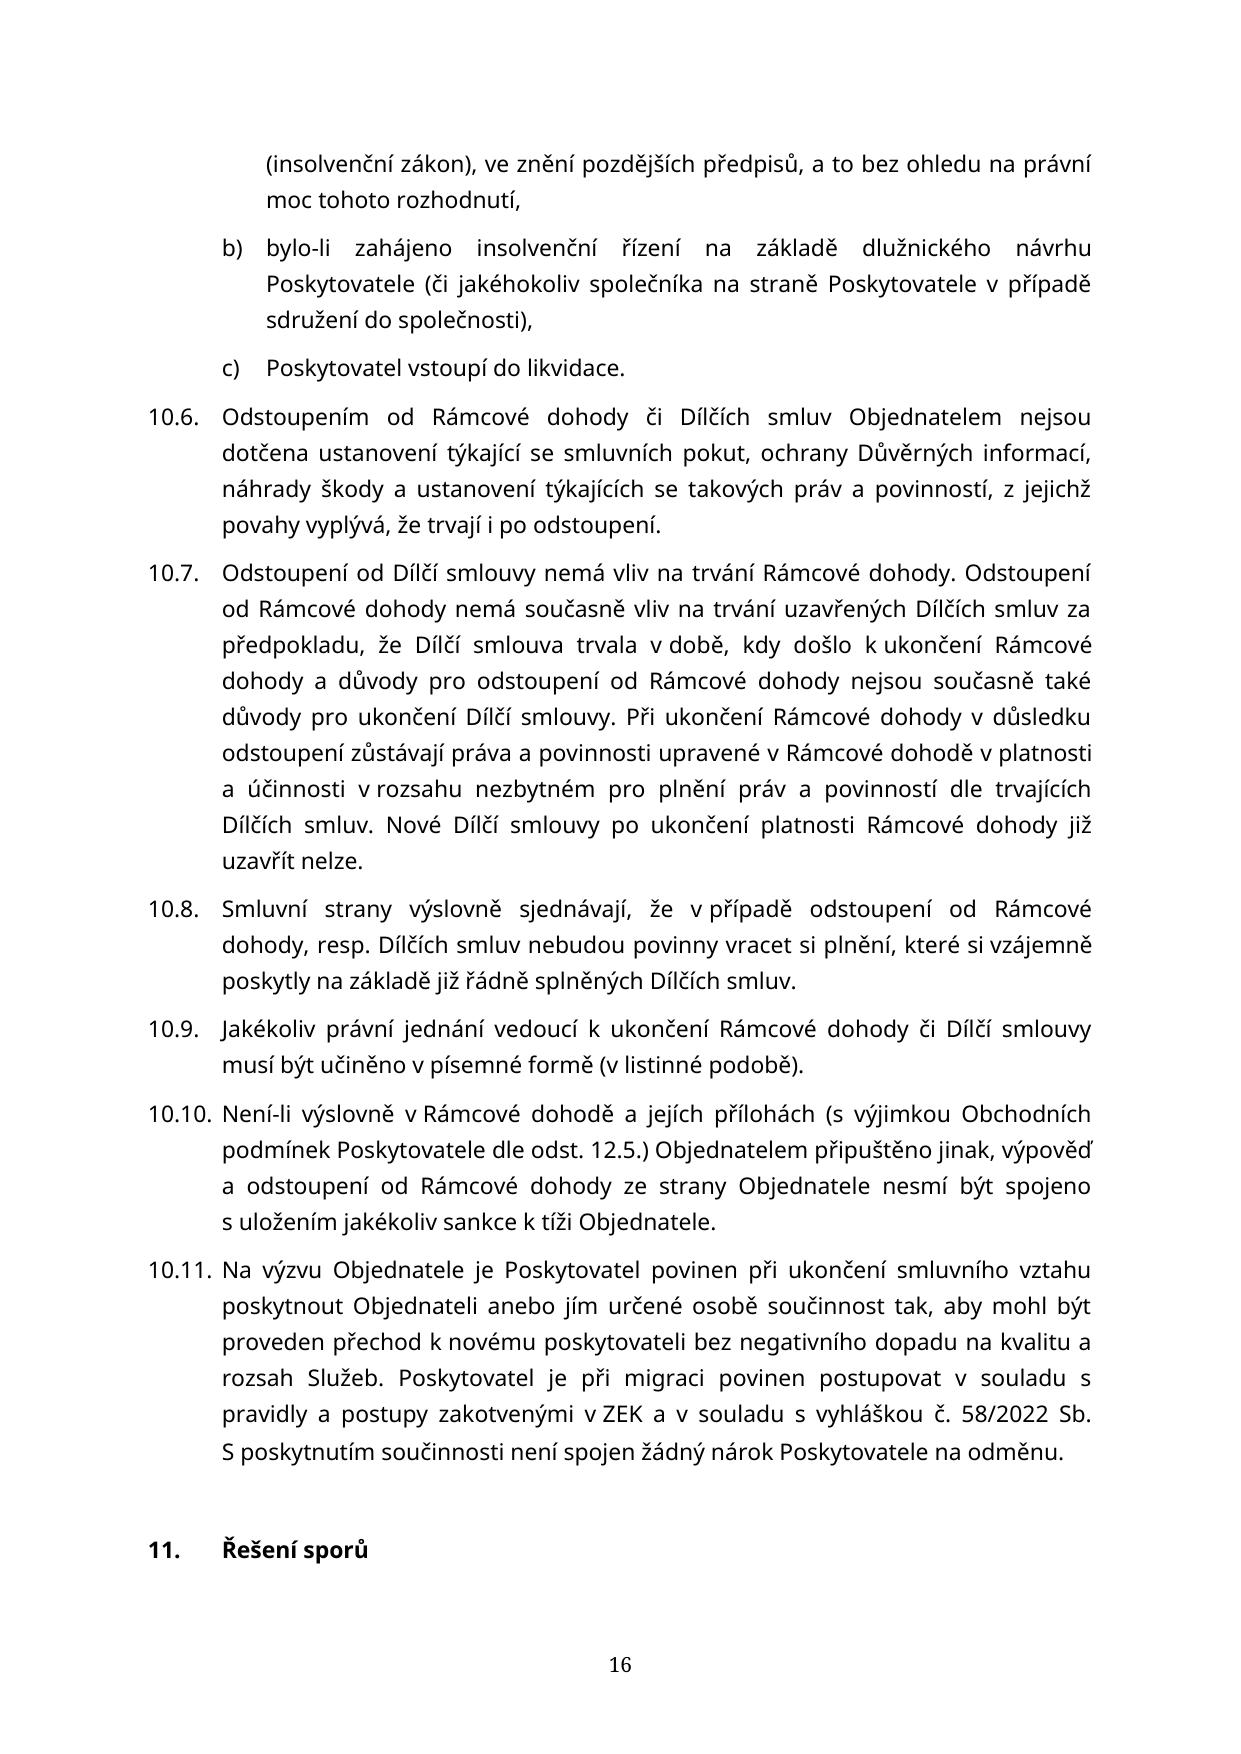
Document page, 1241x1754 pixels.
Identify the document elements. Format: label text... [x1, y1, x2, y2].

list Není-li výslovně v Rámcové dohodě a jejích přílohách (s výjimkou Obchodních podmínek Poskytovatele dle odst. 12.5.) Objednatelem připuštěno jinak, výpověď a odstoupení od Rámcové dohody ze strany Objednatele nesmí být spojeno s uložením jakékoliv sankce k tíži Objednatele. [148, 1098, 1092, 1237]
text b) bylo-li zahájeno insolvenční řízení na základě dlužnického návrhu Poskytovatele (či jakéhokoliv společníka na straně Poskytovatele v případě sdružení do společnosti), [222, 232, 1092, 335]
text c) Poskytovatel vstoupí do likvidace. [222, 352, 1092, 384]
list Odstoupení od Dílčí smlouvy nemá vliv na trvání Rámcové dohody. Odstoupení od Rámcové dohody nemá současně vliv na trvání uzavřených Dílčích smluv za předpokladu, že Dílčí smlouva trvala v době, kdy došlo k ukončení Rámcové dohody a důvody pro odstoupení od Rámcové dohody nejsou současně také důvody pro ukončení Dílčí smlouvy. Při ukončení Rámcové dohody v důsledku odstoupení zůstávají práva a povinnosti upravené v Rámcové dohodě v platnosti a účinnosti v rozsahu nezbytném pro plnění práv a povinností dle trvajících Dílčích smluv. Nové Dílčí smlouvy po ukončení platnosti Rámcové dohody již uzavřít nelze. [148, 557, 1092, 876]
list Na výzvu Objednatele je Poskytovatel povinen při ukončení smluvního vztahu poskytnout Objednateli anebo jím určené osobě součinnost tak, aby mohl být proveden přechod k novému poskytovateli bez negativního dopadu na kvalitu a rozsah Služeb. Poskytovatel je při migraci povinen postupovat v souladu s pravidly a postupy zakotvenými v ZEK a v souladu s vyhláškou č. 58/2022 Sb. S poskytnutím součinnosti není spojen žádný nárok Poskytovatele na odměnu. [148, 1254, 1092, 1468]
list Smluvní strany výslovně sjednávají, že v případě odstoupení od Rámcové dohody, resp. Dílčích smluv nebudou povinny vracet si plnění, které si vzájemně poskytly na základě již řádně splněných Dílčích smluv. [148, 893, 1092, 996]
list Řešení sporů [148, 1534, 1092, 1565]
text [222, 148, 1092, 215]
list Jakékoliv právní jednání vedoucí k ukončení Rámcové dohody či Dílčí smlouvy musí být učiněno v písemné formě (v listinné podobě). [148, 1013, 1092, 1081]
list Odstoupením od Rámcové dohody či Dílčích smluv Objednatelem nejsou dotčena ustanovení týkající se smluvních pokut, ochrany Důvěrných informací, náhrady škody a ustanovení týkajících se takových práv a povinností, z jejichž povahy vyplývá, že trvají i po odstoupení. [148, 401, 1092, 540]
